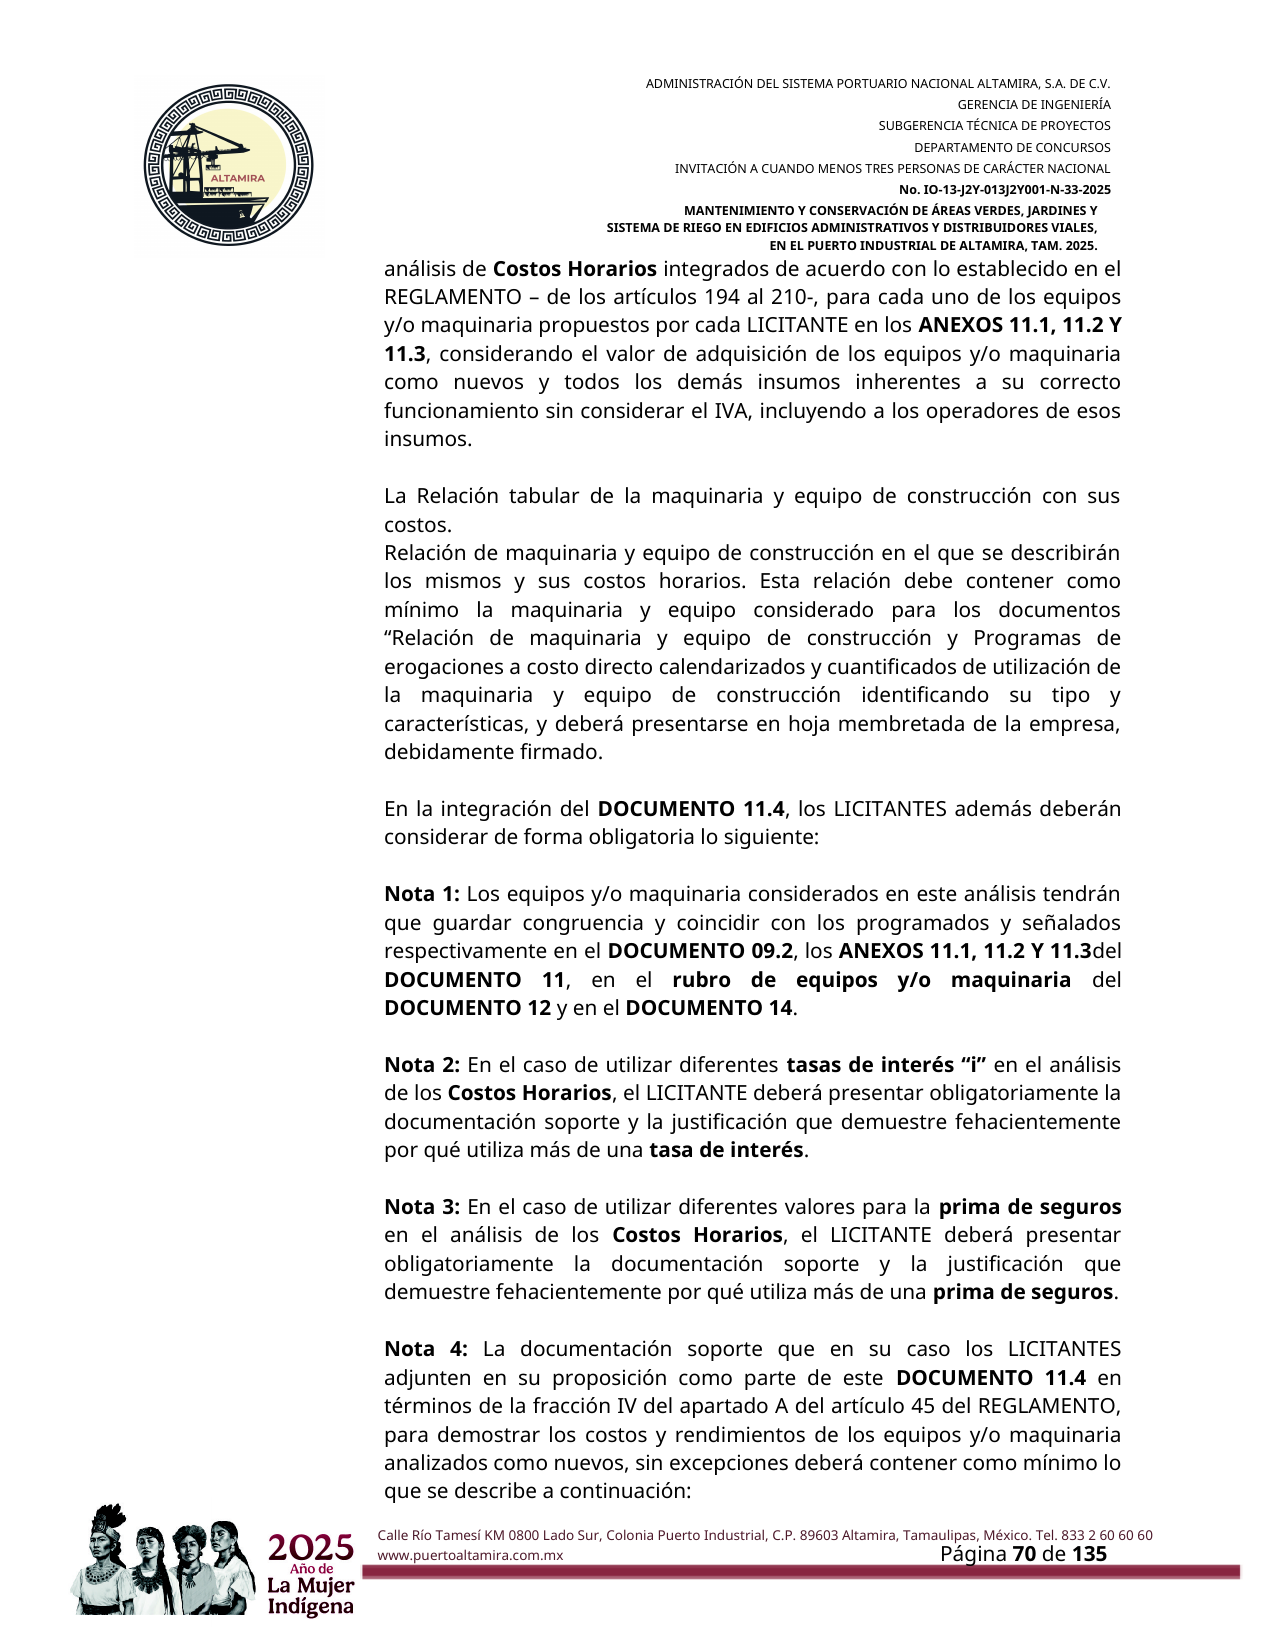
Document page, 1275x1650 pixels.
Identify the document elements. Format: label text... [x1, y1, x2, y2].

picture [134, 75, 325, 258]
text En la integración del DOCUMENTO 11.4, los LICITANTES además deberán considerar de forma obligatoria lo siguiente: [384, 794, 1122, 851]
picture [0, 1497, 1244, 1627]
text La Relación tabular de la maquinaria y equipo de construcción con sus costos. [384, 481, 1122, 538]
text Relación de maquinaria y equipo de construcción en el que se describirán los mismos y sus costos horarios. Esta relación debe contener como mínimo la maquinaria y equipo considerado para los documentos “Relación de maquinaria y equipo de construcción y Programas de erogaciones a costo directo calendarizados y cuantificados de utilización de la maquinaria y equipo de construcción identificando su tipo y características, y deberá presentarse en hoja membretada de la empresa, debidamente firmado. [384, 538, 1122, 766]
text Nota 4: La documentación soporte que en su caso los LICITANTES adjunten en su proposición como parte de este DOCUMENTO 11.4 en términos de la fracción IV del apartado A del artículo 45 del REGLAMENTO, para demostrar los costos y rendimientos de los equipos y/o maquinaria analizados como nuevos, sin excepciones deberá contener como mínimo lo que se describe a continuación: [384, 1334, 1122, 1505]
text Nota 2: En el caso de utilizar diferentes tasas de interés “i” en el análisis de los Costos Horarios, el LICITANTE deberá presentar obligatoriamente la documentación soporte y la justificación que demuestre fehacientemente por qué utiliza más de una tasa de interés. [384, 1050, 1122, 1164]
text Nota 3: En el caso de utilizar diferentes valores para la prima de seguros en el análisis de los Costos Horarios, el LICITANTE deberá presentar obligatoriamente la documentación soporte y la justificación que demuestre fehacientemente por qué utiliza más de una prima de seguros. [384, 1192, 1122, 1306]
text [384, 254, 1122, 453]
text Nota 1: Los equipos y/o maquinaria considerados en este análisis tendrán que guardar congruencia y coincidir con los programados y señalados respectivamente en el DOCUMENTO 09.2, los ANEXOS 11.1, 11.2 Y 11.3del DOCUMENTO 11, en el rubro de equipos y/o maquinaria del DOCUMENTO 12 y en el DOCUMENTO 14. [384, 879, 1122, 1022]
